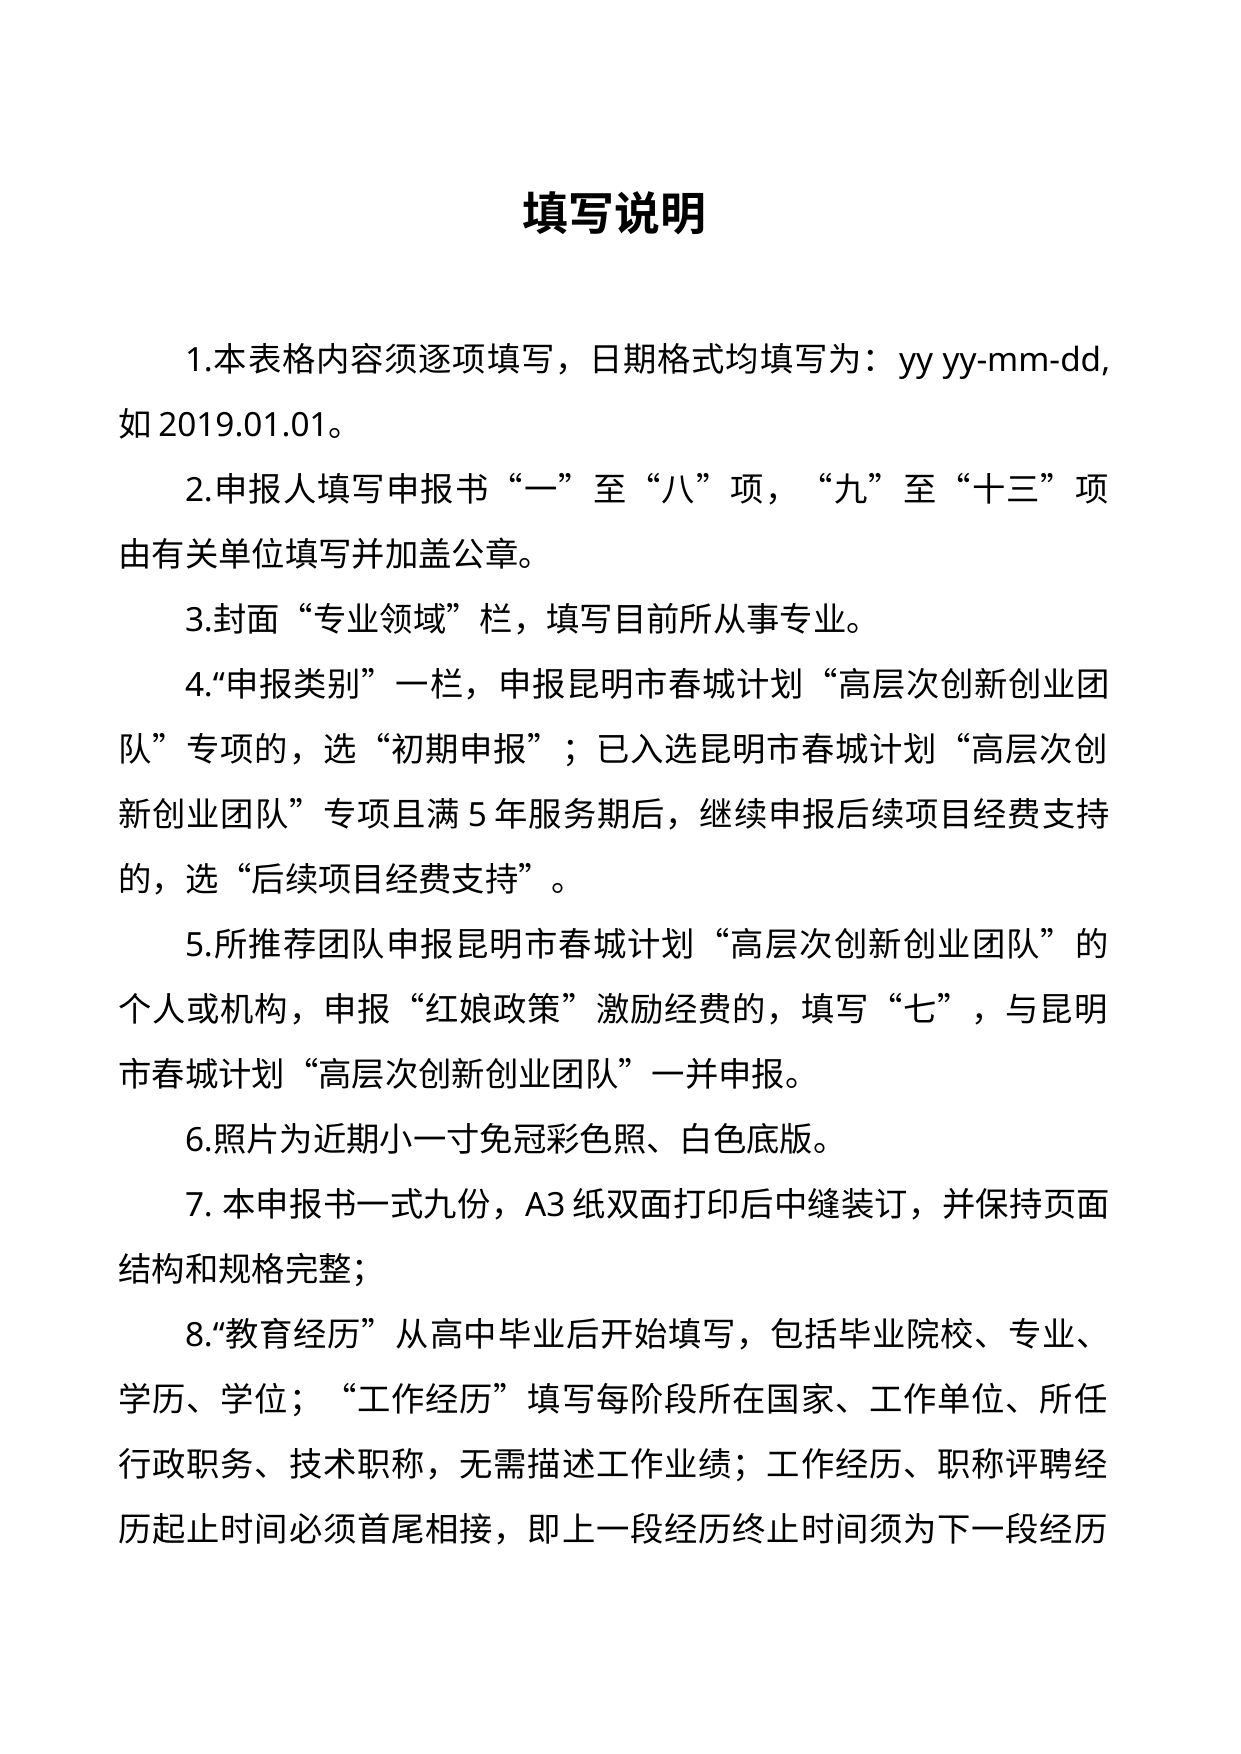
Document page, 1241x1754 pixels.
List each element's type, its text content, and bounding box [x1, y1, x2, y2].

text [118, 1299, 1110, 1559]
text 4.“申报类别”一栏，申报昆明市春城计划“高层次创新创业团队”专项的，选“初期申报”；已入选昆明市春城计划“高层次创新创业团队”专项且满5年服务期后，继续申报后续项目经费支持的，选“后续项目经费支持”。 [118, 649, 1110, 909]
text 1.本表格内容须逐项填写，日期格式均填写为：yy yy-mm-dd,如2019.01.01。 [118, 324, 1110, 454]
text 填写说明 [118, 162, 1110, 259]
text 3.封面“专业领域”栏，填写目前所从事专业。 [118, 584, 1110, 649]
text 6.照片为近期小一寸免冠彩色照、白色底版。 [118, 1104, 1110, 1169]
text 5.所推荐团队申报昆明市春城计划“高层次创新创业团队”的个人或机构，申报“红娘政策”激励经费的，填写“七”，与昆明市春城计划“高层次创新创业团队”一并申报。 [118, 909, 1110, 1104]
text 2.申报人填写申报书“一”至“八”项，“九”至“十三”项由有关单位填写并加盖公章。 [118, 454, 1110, 584]
text 7. 本申报书一式九份，A3纸双面打印后中缝装订，并保持页面结构和规格完整； [118, 1169, 1110, 1299]
